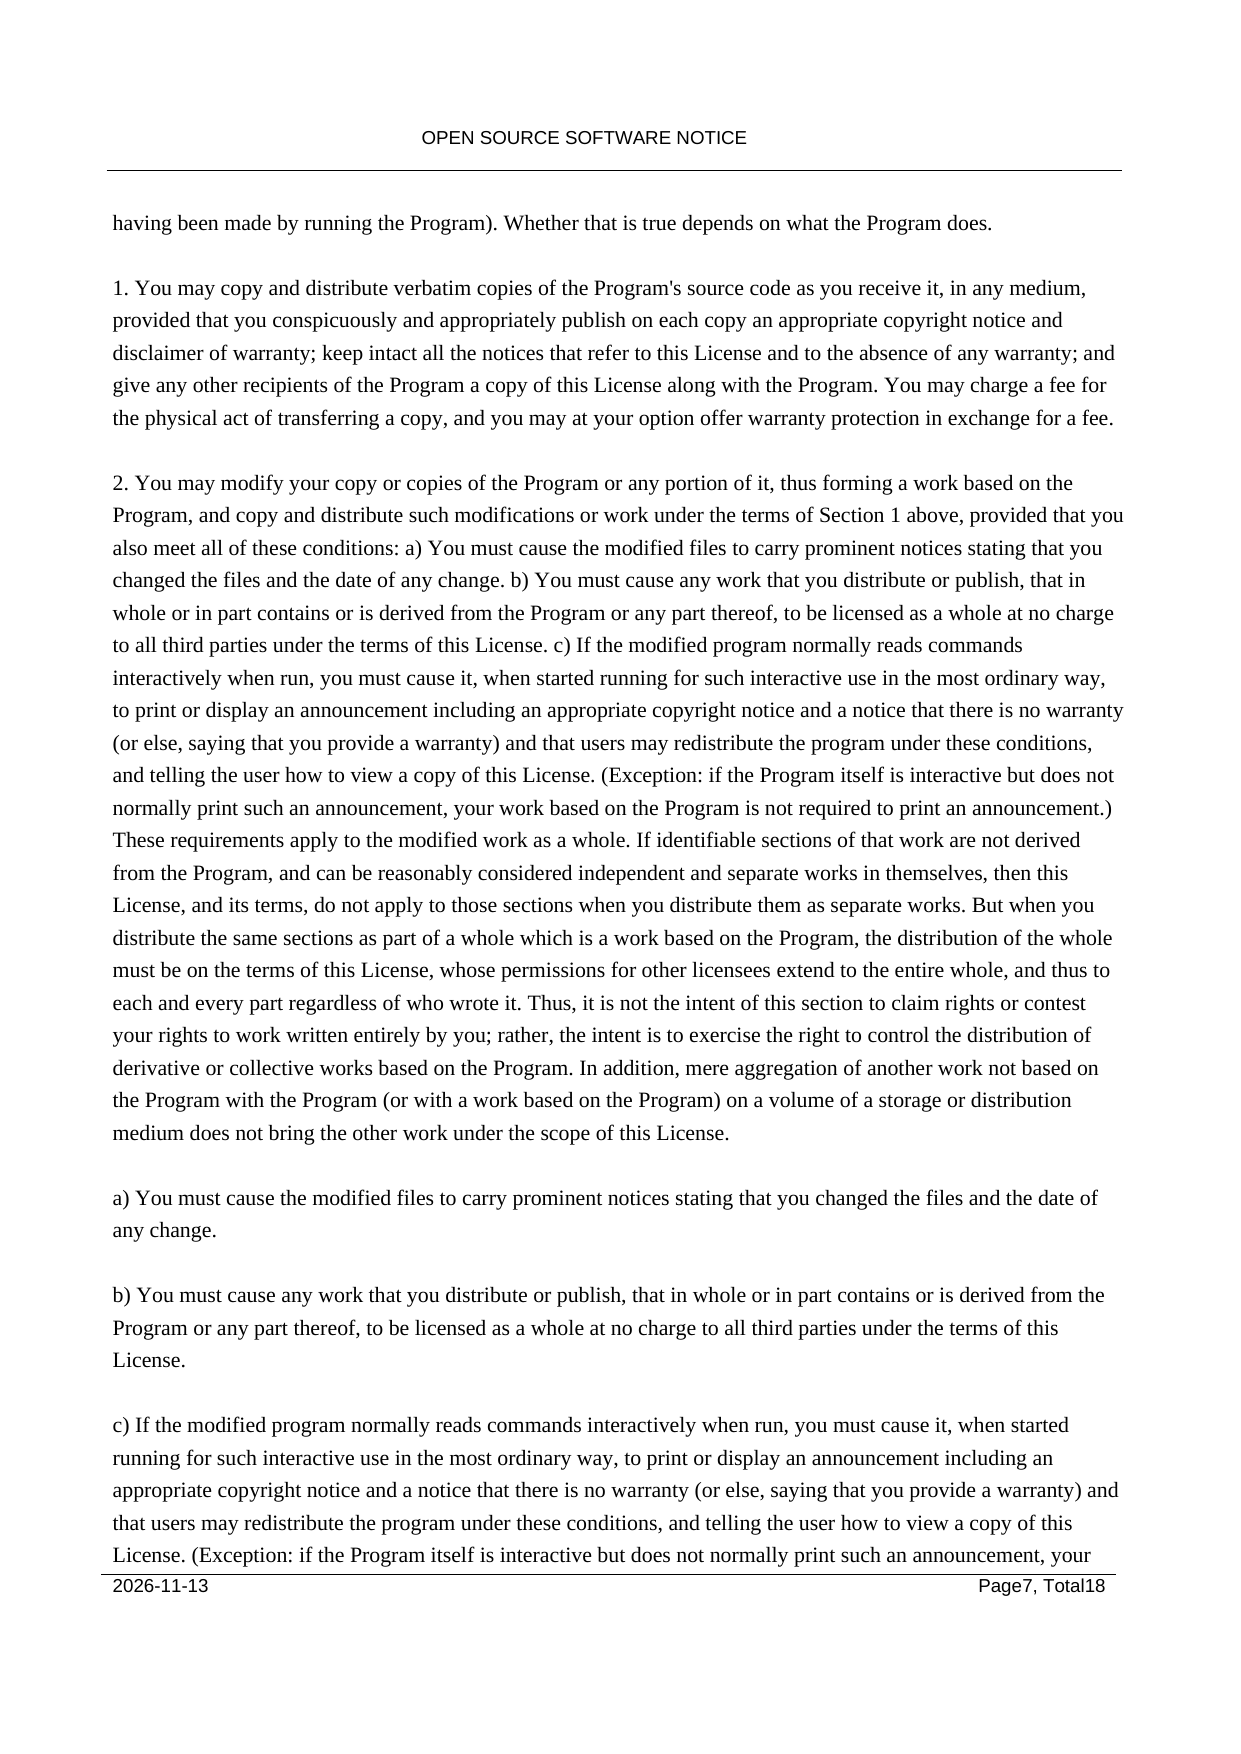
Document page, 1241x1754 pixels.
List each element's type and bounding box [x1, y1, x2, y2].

text [112, 206, 1128, 1571]
